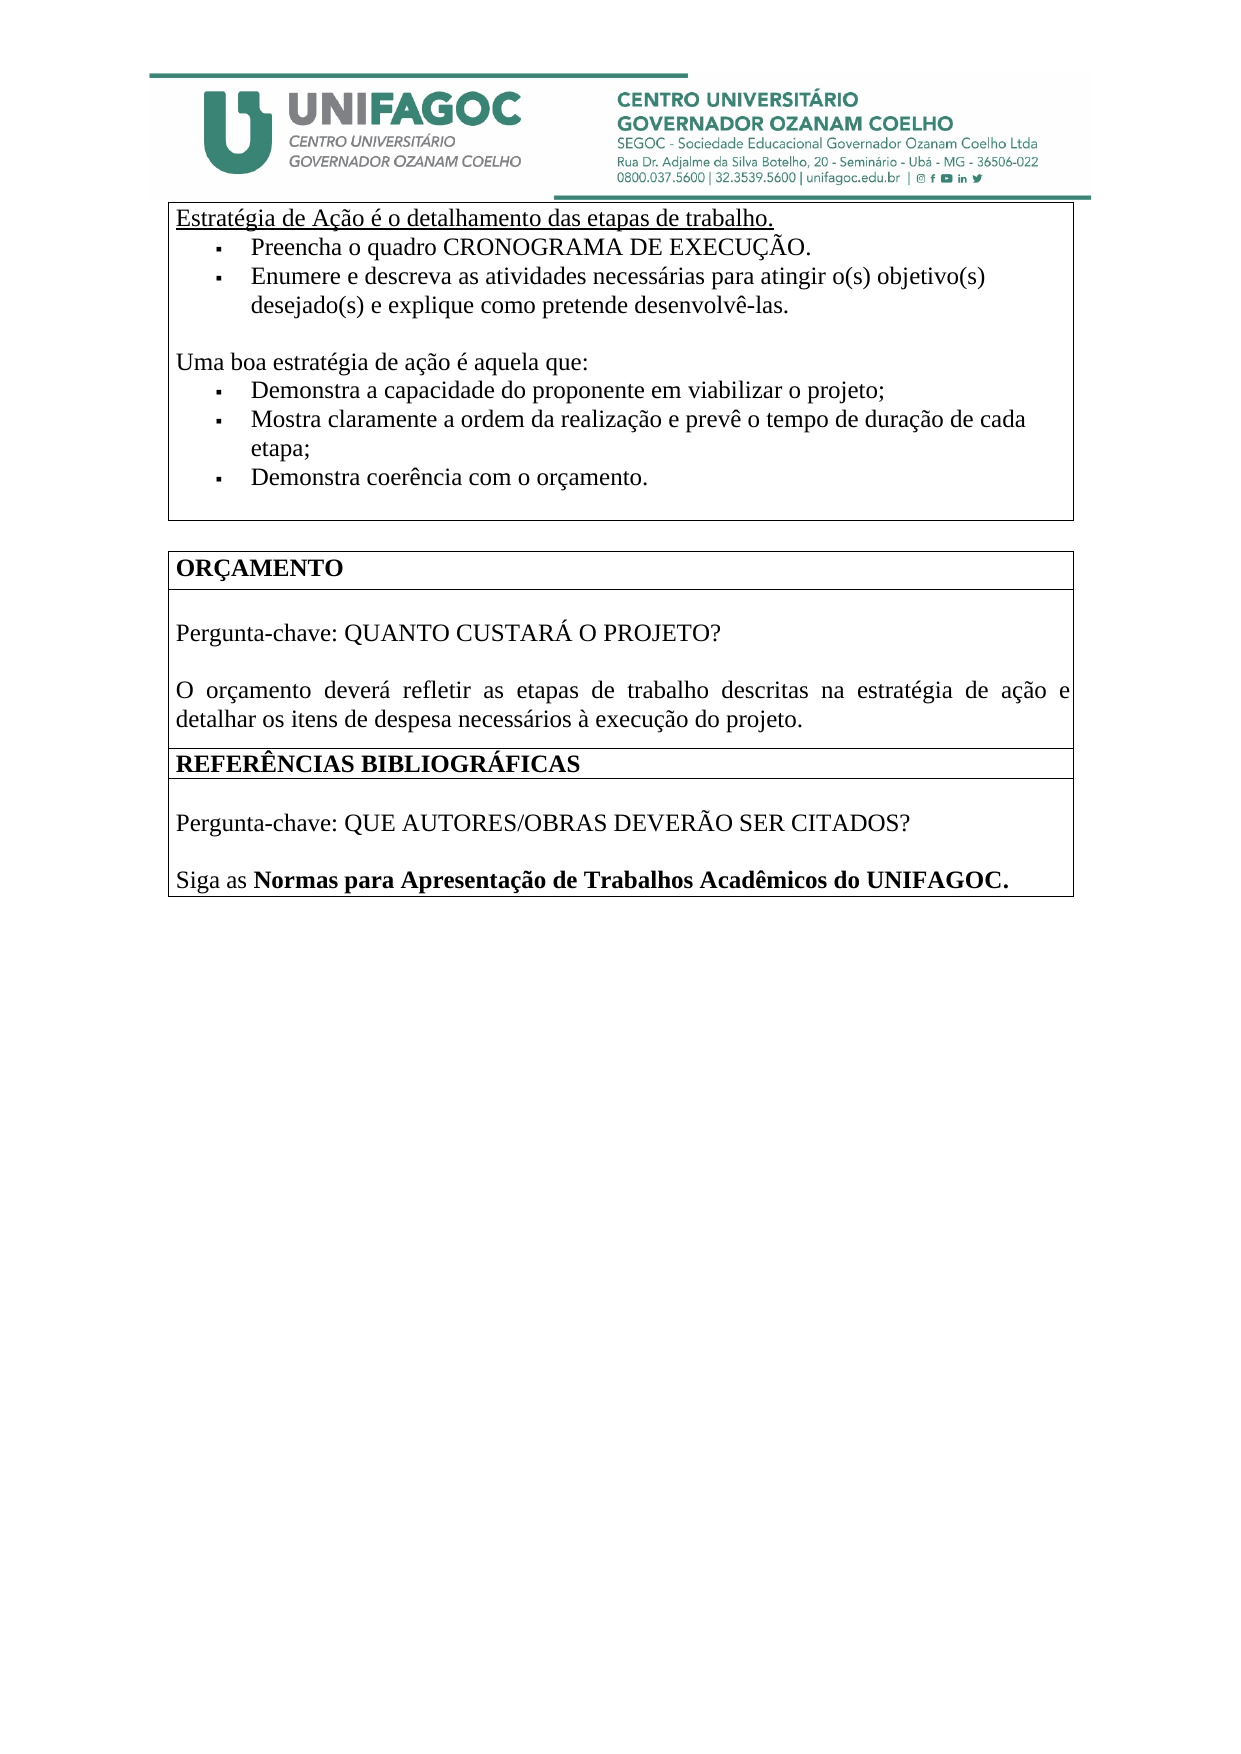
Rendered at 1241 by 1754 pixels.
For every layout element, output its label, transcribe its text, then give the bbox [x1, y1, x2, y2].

table_header ORÇAMENTO [169, 552, 1073, 589]
table_cell Pergunta-chave: QUANTO CUSTARÁ O PROJETO? O orçamento deverá refletir as etapas de trabalho descritas na estratégia de ação e detalhar os itens de despesa necessários à execução do projeto. [169, 590, 1073, 748]
table_cell Pergunta-chave: QUE AUTORES/OBRAS DEVERÃO SER CITADOS? Siga as Normas para Apresentação de Trabalhos Acadêmicos do UNIFAGOC. [169, 779, 1073, 896]
picture [149, 73, 1092, 200]
table_cell REFERÊNCIAS BIBLIOGRÁFICAS [169, 749, 1073, 778]
